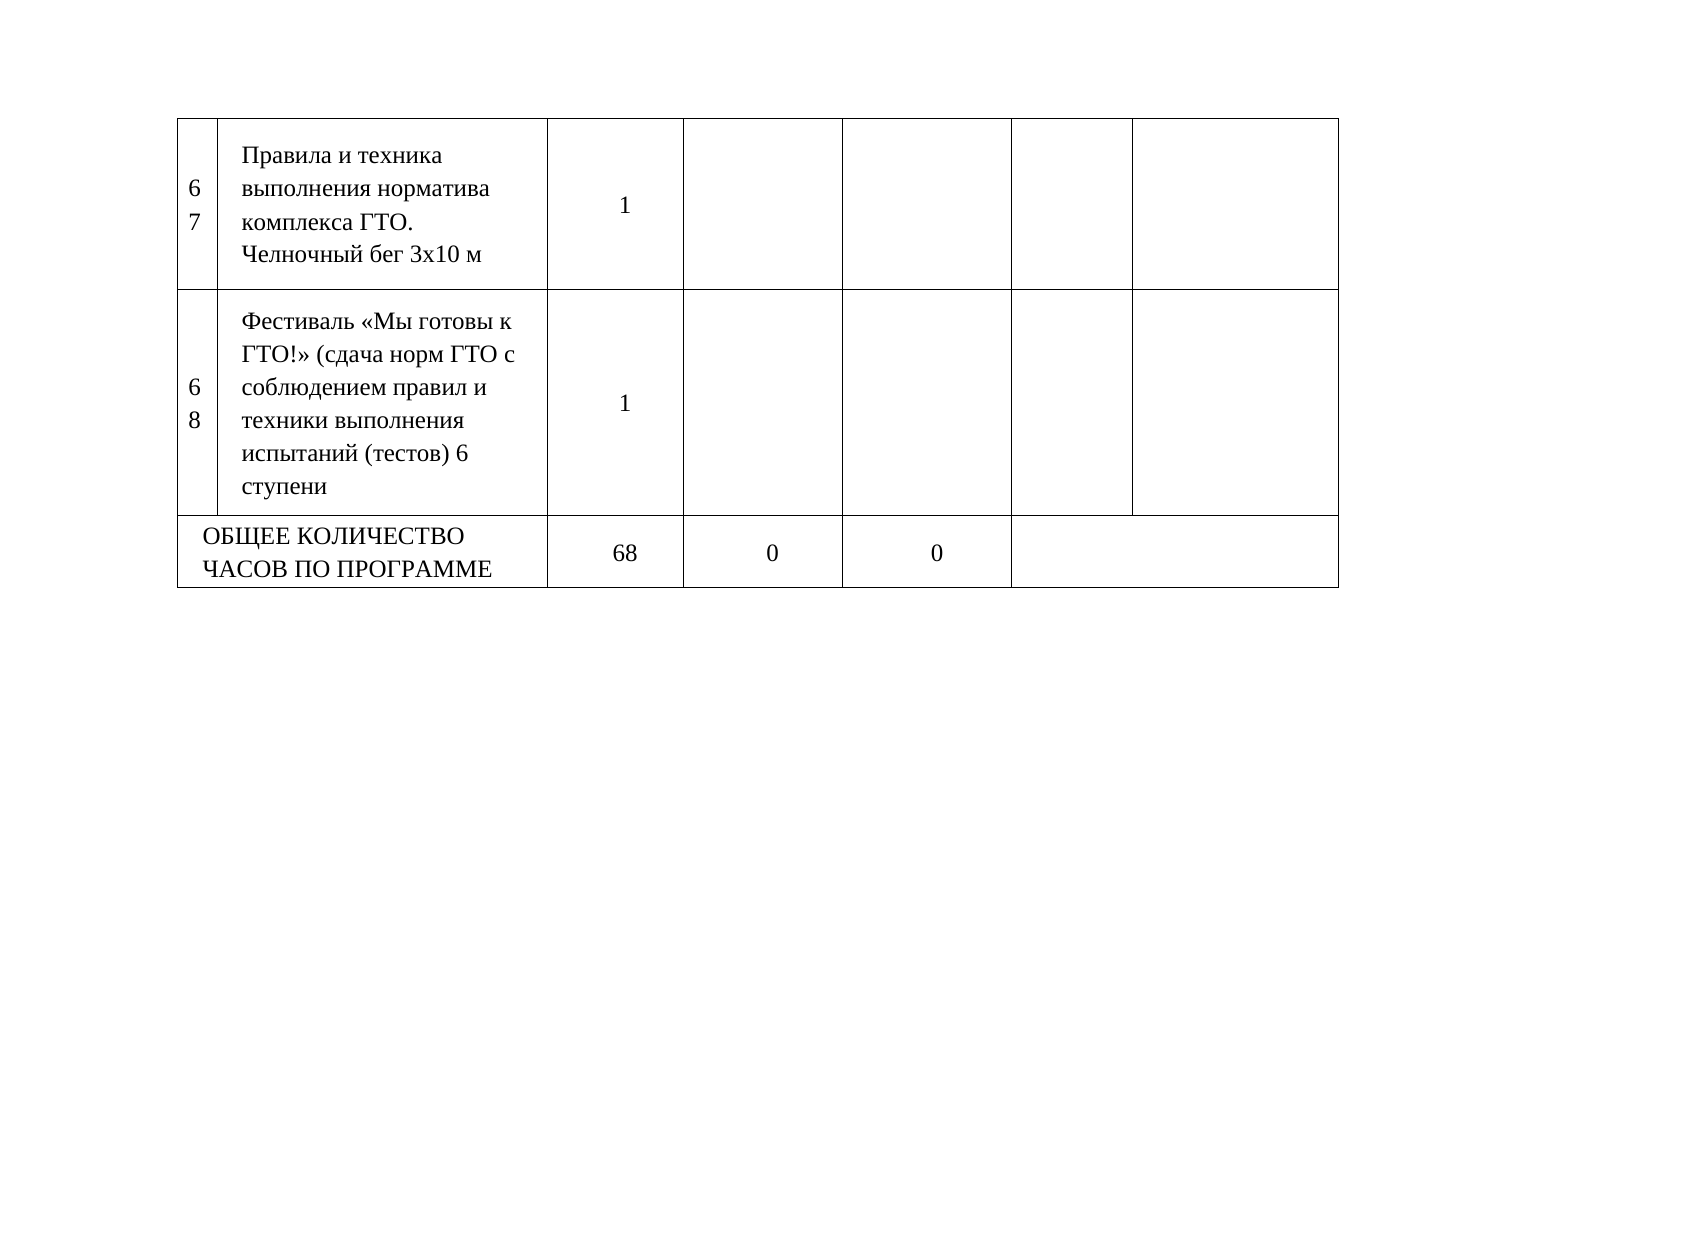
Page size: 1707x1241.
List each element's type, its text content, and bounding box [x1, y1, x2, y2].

table_cell [1012, 290, 1132, 515]
table_cell 68 [178, 290, 217, 515]
table_cell Правила и техника выполнения норматива комплекса ГТО. Челночный бег 3х10 м [218, 119, 547, 288]
table_cell [684, 119, 842, 288]
table_cell [1012, 516, 1338, 587]
table_cell [1012, 119, 1132, 288]
table_cell 0 [843, 516, 1011, 587]
table_cell ОБЩЕЕ КОЛИЧЕСТВО ЧАСОВ ПО ПРОГРАММЕ [178, 516, 547, 587]
table_cell [843, 290, 1011, 515]
table_cell Фестиваль «Мы готовы к ГТО!» (сдача норм ГТО с соблюдением правил и техники выполнения испытаний (тестов) 6 ступени [218, 290, 547, 515]
table_cell [1133, 119, 1338, 288]
table_cell 0 [684, 516, 842, 587]
table_cell [684, 290, 842, 515]
table_cell 67 [178, 119, 217, 288]
table_cell 1 [548, 119, 683, 288]
table_cell [843, 119, 1011, 288]
table_cell [1133, 290, 1338, 515]
table_cell 1 [548, 290, 683, 515]
table_cell 68 [548, 516, 683, 587]
